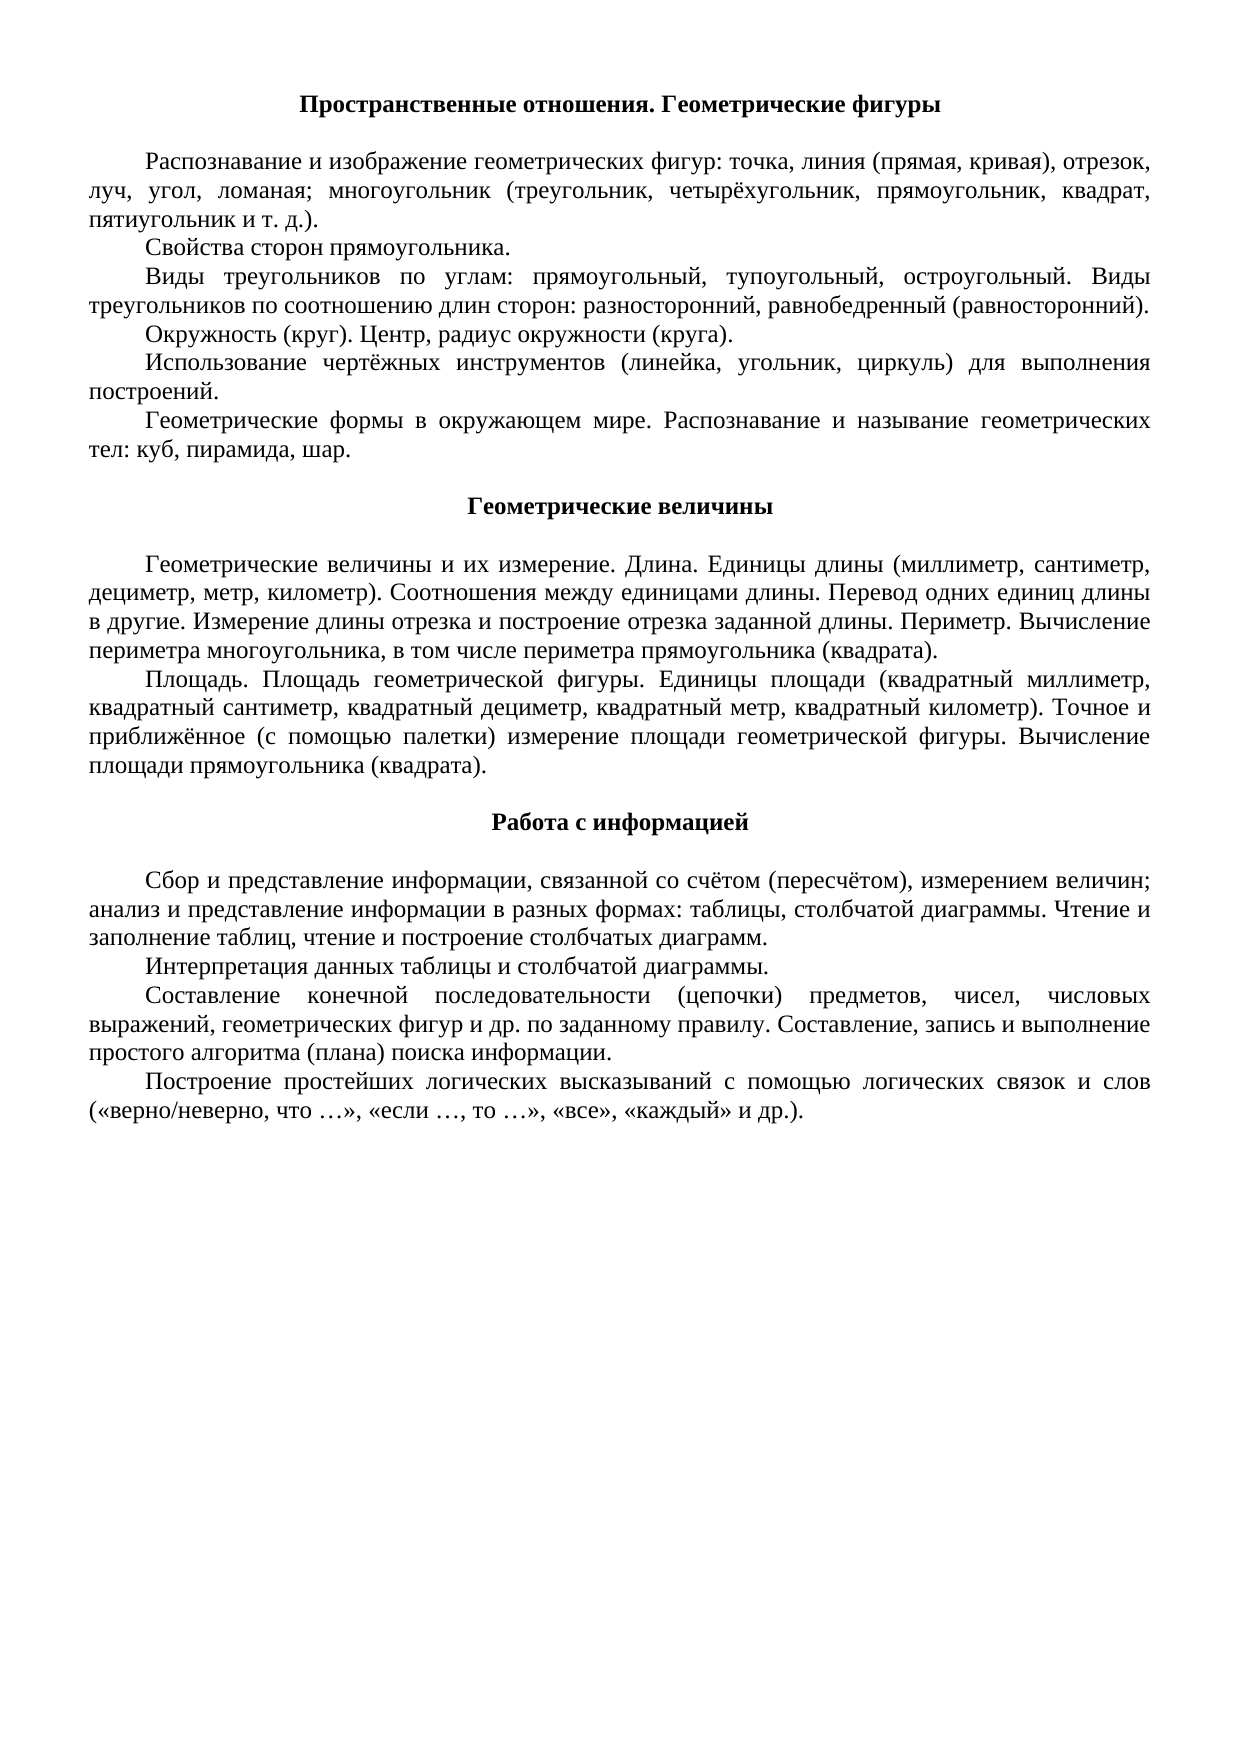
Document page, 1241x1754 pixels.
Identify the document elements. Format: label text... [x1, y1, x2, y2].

text Площадь. Площадь геометрической фигуры. Единицы площади (квадратный миллиметр, квадратный сантиметр, квадратный дециметр, квадратный метр, квадратный километр). Точное и приближённое (с помощью палетки) измерение площади геометрической фигуры. Вычисление площади прямоугольника (квадрата). [89, 664, 1152, 779]
text Распознавание и изображение геометрических фигур: точка, линия (прямая, кривая), отрезок, луч, угол, ломаная; многоугольник (треугольник, четырёхугольник, прямоугольник, квадрат, пятиугольник и т. д.). [89, 146, 1152, 232]
text Составление конечной последовательности (цепочки) предметов, чисел, числовых выражений, геометрических фигур и др. по заданному правилу. Составление, запись и выполнение простого алгоритма (плана) поиска информации. [89, 980, 1152, 1066]
text Виды треугольников по углам: прямоугольный, тупоугольный, остроугольный. Виды треугольников по соотношению длин сторон: разносторонний, равнобедренный (равносторонний). [89, 261, 1152, 319]
text Окружность (круг). Центр, радиус окружности (круга). [89, 319, 1152, 347]
text Пространственные отношения. Геометрические фигуры [89, 89, 1152, 117]
text Сбор и представление информации, связанной со счётом (пересчётом), измерением величин; анализ и представление информации в разных формах: таблицы, столбчатой диаграммы. Чтение и заполнение таблиц, чтение и построение столбчатых диаграмм. [89, 865, 1152, 951]
text Геометрические величины [89, 491, 1152, 520]
text Геометрические формы в окружающем мире. Распознавание и называние геометрических тел: куб, пирамида, шар. [89, 405, 1152, 462]
text Построение простейших логических высказываний с помощью логических связок и слов («верно/неверно, что …», «если …, то …», «все», «каждый» и др.). [89, 1066, 1152, 1124]
text Использование чертёжных инструментов (линейка, угольник, циркуль) для выполнения построений. [89, 347, 1152, 405]
text Работа с информацией [89, 807, 1152, 836]
text Геометрические величины и их измерение. Длина. Единицы длины (миллиметр, сантиметр, дециметр, метр, километр). Соотношения между единицами длины. Перевод одних единиц длины в другие. Измерение длины отрезка и построение отрезка заданной длины. Периметр. Вычисление периметра многоугольника, в том числе периметра прямоугольника (квадрата). [89, 549, 1152, 664]
text Интерпретация данных таблицы и столбчатой диаграммы. [89, 951, 1152, 980]
text Свойства сторон прямоугольника. [89, 232, 1152, 261]
